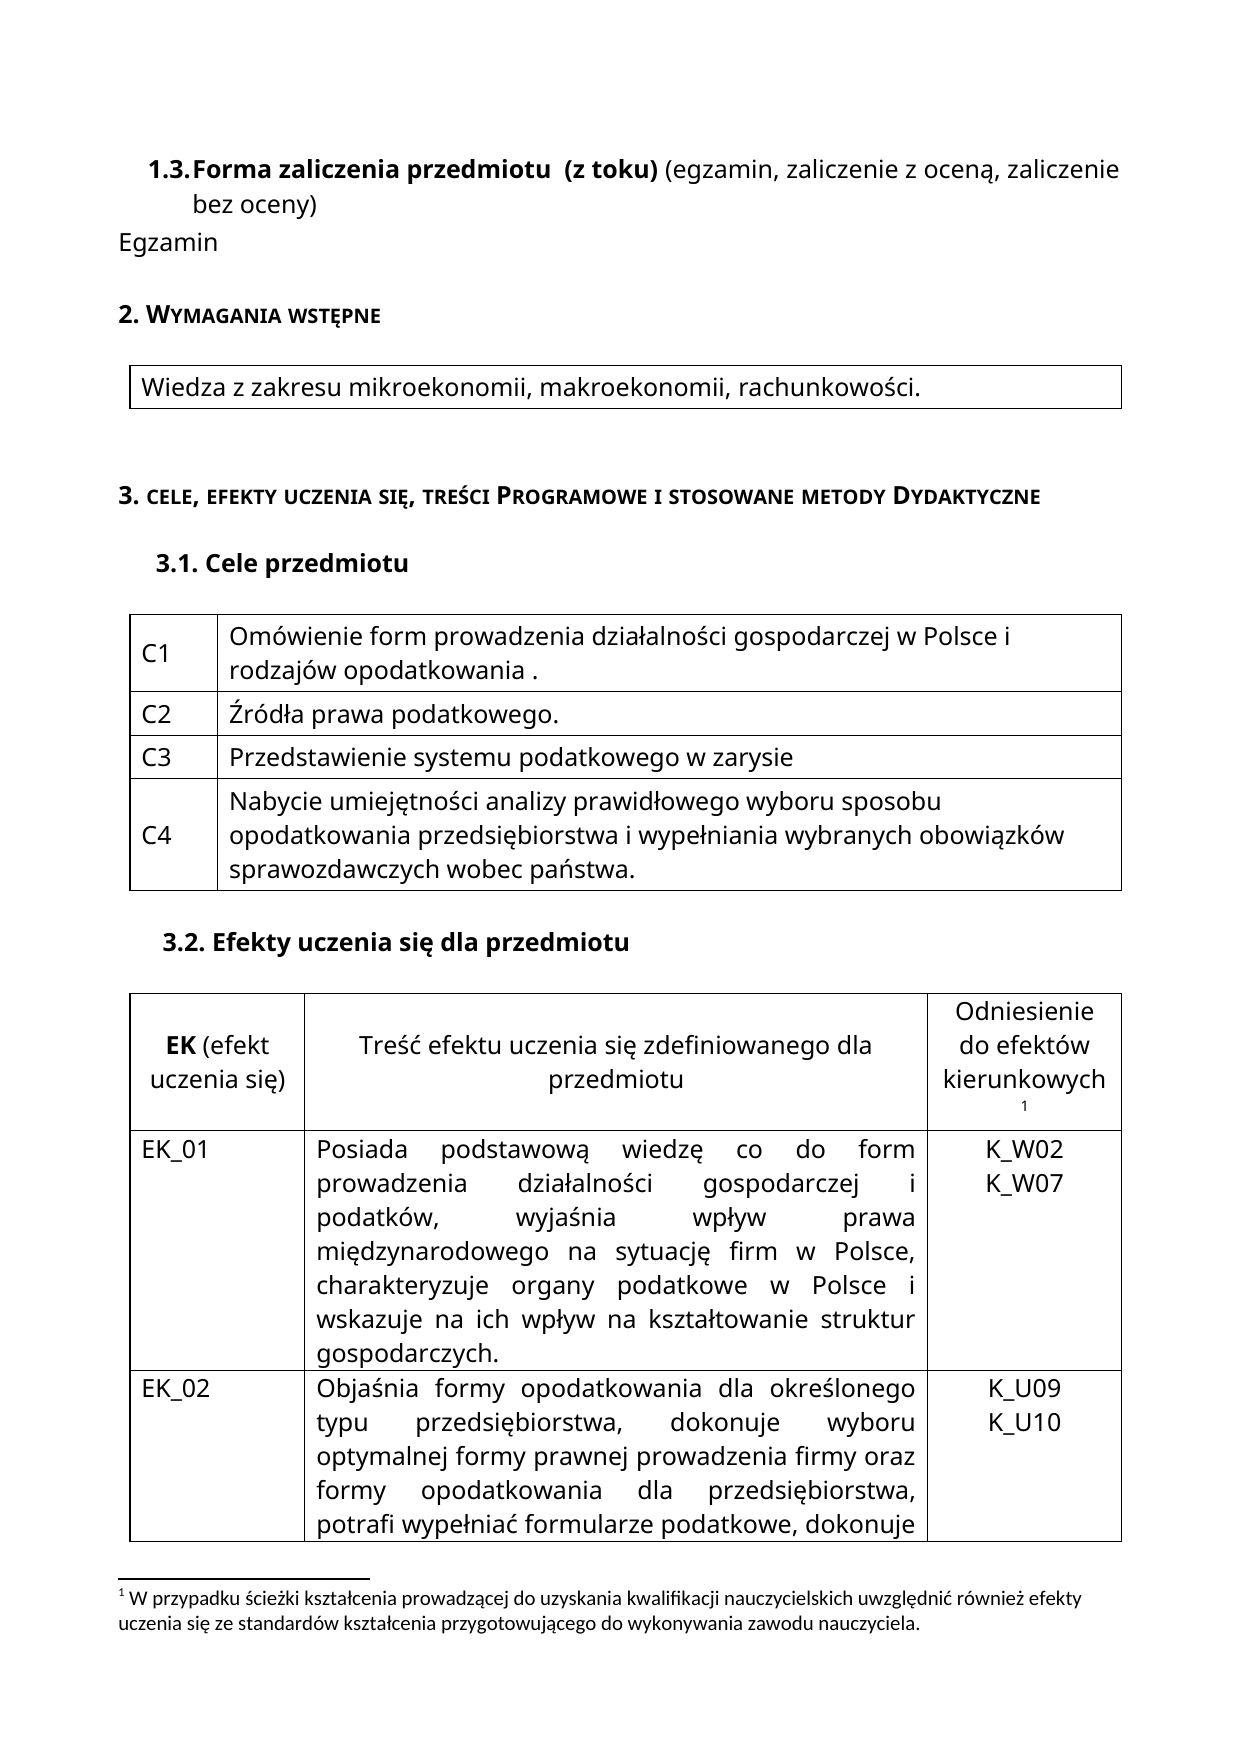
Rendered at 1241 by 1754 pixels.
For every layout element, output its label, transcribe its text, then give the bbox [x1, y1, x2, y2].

table_cell Źródła prawa podatkowego. [218, 692, 1121, 735]
table_header Wiedza z zakresu mikroekonomii, makroekonomii, rachunkowości. [131, 366, 1121, 408]
table_header Omówienie form prowadzenia działalności gospodarczej w Polsce i rodzajów opodatkowania . [218, 615, 1121, 691]
table_header Treść efektu uczenia się zdefiniowanego dla przedmiotu [305, 994, 927, 1130]
table_cell C4 [131, 779, 217, 890]
text 2. Wymagania wstępne [118, 297, 1122, 331]
table_cell K_U09 K_U10 [928, 1371, 1121, 1541]
table_header EK (efekt uczenia się) [131, 994, 304, 1130]
table_cell C3 [131, 736, 217, 778]
text 3. cele, efekty uczenia się, treści Programowe i stosowane metody Dydaktyczne [118, 477, 1122, 512]
text 1.3. Forma zaliczenia przedmiotu (z toku) (egzamin, zaliczenie z oceną, zaliczenie bez oceny) [148, 152, 1122, 220]
table_cell C2 [131, 692, 217, 735]
table_cell EK_01 [131, 1131, 304, 1370]
table_header C1 [131, 615, 217, 691]
table_cell Posiada podstawową wiedzę co do form prowadzenia działalności gospodarczej i podatków, wyjaśnia wpływ prawa międzynarodowego na sytuację firm w Polsce, charakteryzuje organy podatkowe w Polsce i wskazuje na ich wpływ na kształtowanie struktur gospodarczych. [305, 1131, 927, 1370]
table_header Odniesienie do efektów kierunkowych [928, 994, 1121, 1130]
text 3.1. Cele przedmiotu [156, 546, 1122, 580]
text 3.2. Efekty uczenia się dla przedmiotu [162, 925, 1122, 959]
table_cell K_W02 K_W07 [928, 1131, 1121, 1370]
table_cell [305, 1371, 927, 1541]
table_cell EK_02 [131, 1371, 304, 1541]
text Egzamin [118, 224, 1122, 258]
table_cell Nabycie umiejętności analizy prawidłowego wyboru sposobu opodatkowania przedsiębiorstwa i wypełniania wybranych obowiązków sprawozdawczych wobec państwa. [218, 779, 1121, 890]
table_cell Przedstawienie systemu podatkowego w zarysie [218, 736, 1121, 778]
